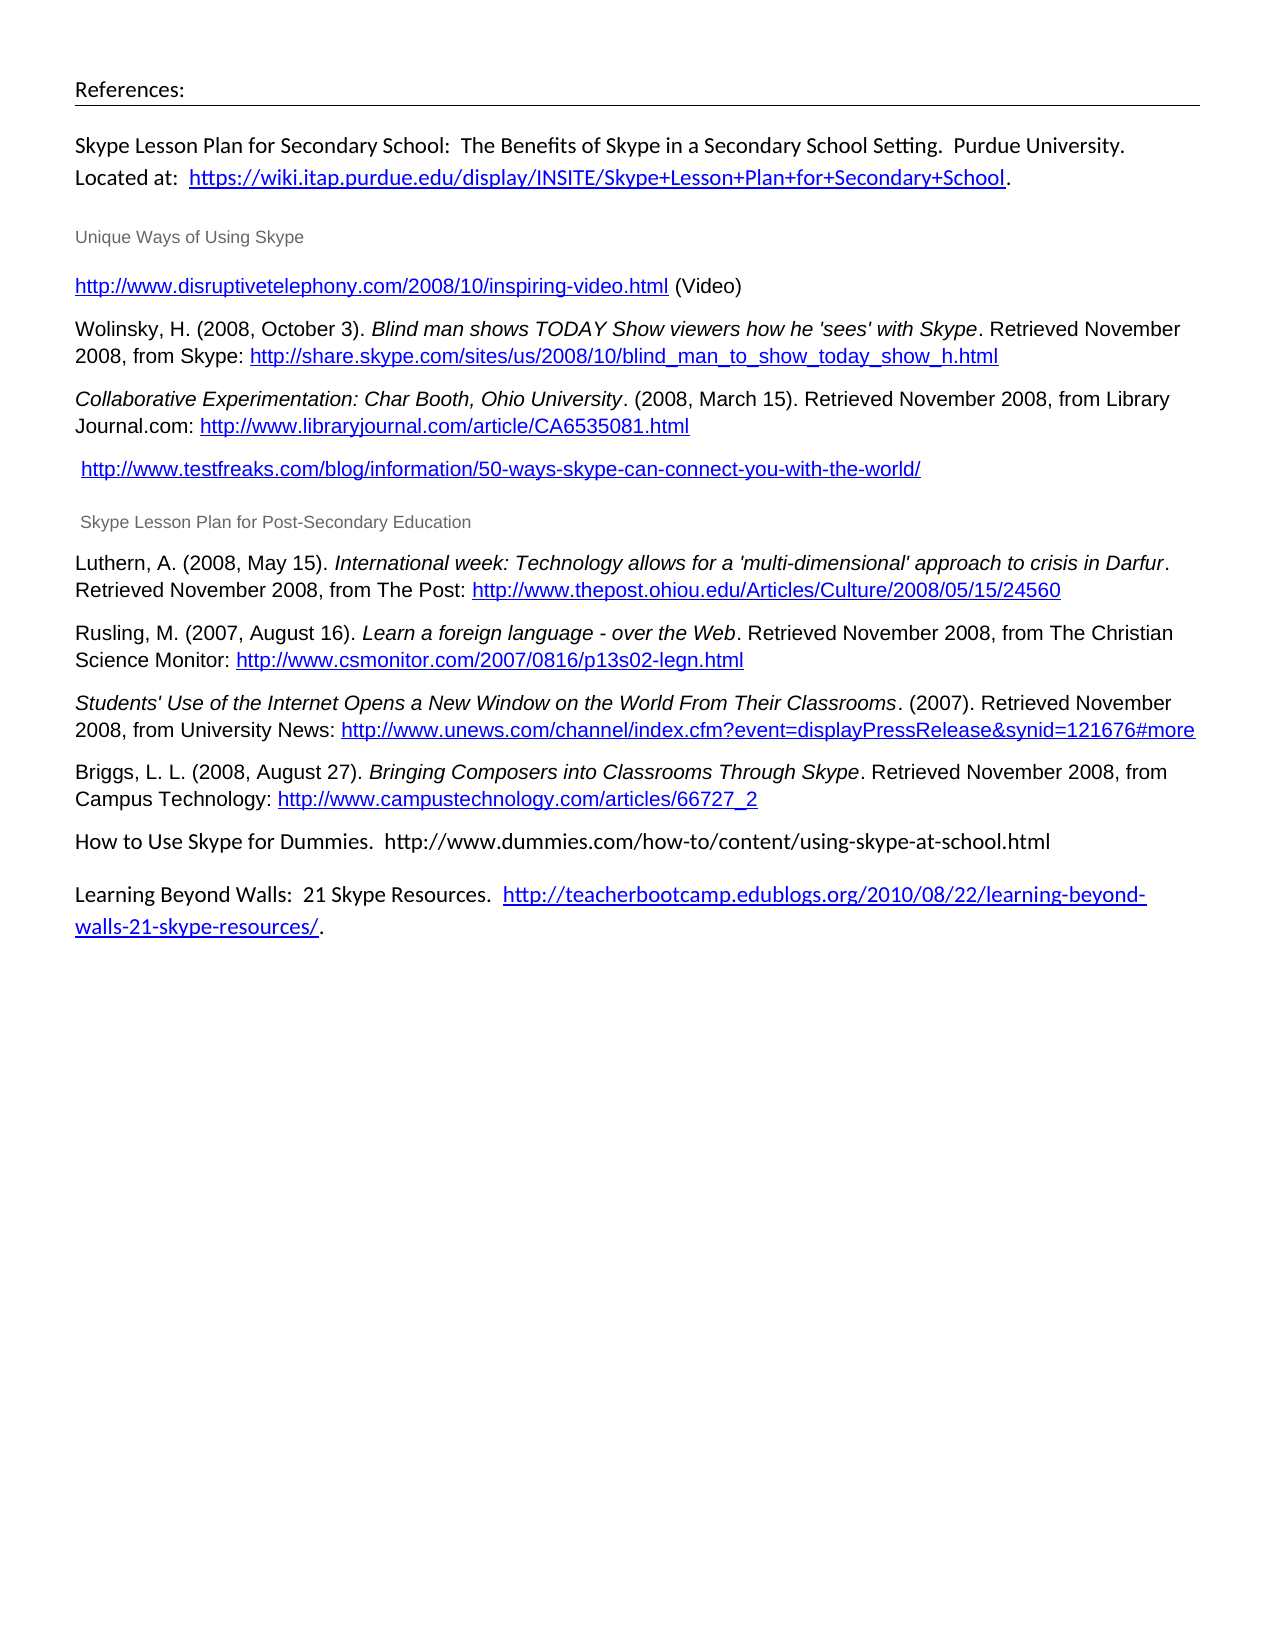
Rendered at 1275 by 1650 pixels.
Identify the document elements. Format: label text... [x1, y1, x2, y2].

text Rusling, M. (2007, August 16). Learn a foreign language - over the Web. Retrieved November 2008, from The Christian Science Monitor: http://www.csmonitor.com/2007/0816/p13s02-legn.html [75, 617, 1200, 672]
text Learning Beyond Walls: 21 Skype Resources. http://teacherbootcamp.edublogs.org/2010/08/22/learning-beyond-walls-21-skype-resources/. [75, 880, 1200, 940]
text Wolinsky, H. (2008, October 3). Blind man shows TODAY Show viewers how he 'sees' with Skype. Retrieved November 2008, from Skype: http://share.skype.com/sites/us/2008/10/blind_man_to_show_today_show_h.html [75, 314, 1200, 368]
text Skype Lesson Plan for Secondary School: The Benefits of Skype in a Secondary School Setting. Purdue University. Located at: https://wiki.itap.purdue.edu/display/INSITE/Skype+Lesson+Plan+for+Secondary+School. [75, 131, 1200, 191]
text Students' Use of the Internet Opens a New Window on the World From Their Classrooms. (2007). Retrieved November 2008, from University News: http://www.unews.com/channel/index.cfm?event=displayPressRelease&synid=121676#more [75, 687, 1200, 741]
text Collaborative Experimentation: Char Booth, Ohio University. (2008, March 15). Retrieved November 2008, from Library Journal.com: http://www.libraryjournal.com/article/CA6535081.html [75, 383, 1200, 438]
text Unique Ways of Using Skype [75, 227, 1200, 247]
text References: [75, 75, 1200, 105]
text http://www.testfreaks.com/blog/information/50-ways-skype-can-connect-you-with-the-world/ [75, 453, 1200, 480]
text Skype Lesson Plan for Post-Secondary Education [75, 512, 1200, 532]
text How to Use Skype for Dummies. http://www.dummies.com/how-to/content/using-skype-at-school.html [75, 827, 1200, 855]
text Briggs, L. L. (2008, August 27). Bringing Composers into Classrooms Through Skype. Retrieved November 2008, from Campus Technology: http://www.campustechnology.com/articles/66727_2 [75, 757, 1200, 811]
text http://www.disruptivetelephony.com/2008/10/inspiring-video.html (Video) [75, 271, 1200, 298]
text Luthern, A. (2008, May 15). International week: Technology allows for a 'multi-dimensional' approach to crisis in Darfur. Retrieved November 2008, from The Post: http://www.thepost.ohiou.edu/Articles/Culture/2008/05/15/24560 [75, 548, 1200, 602]
